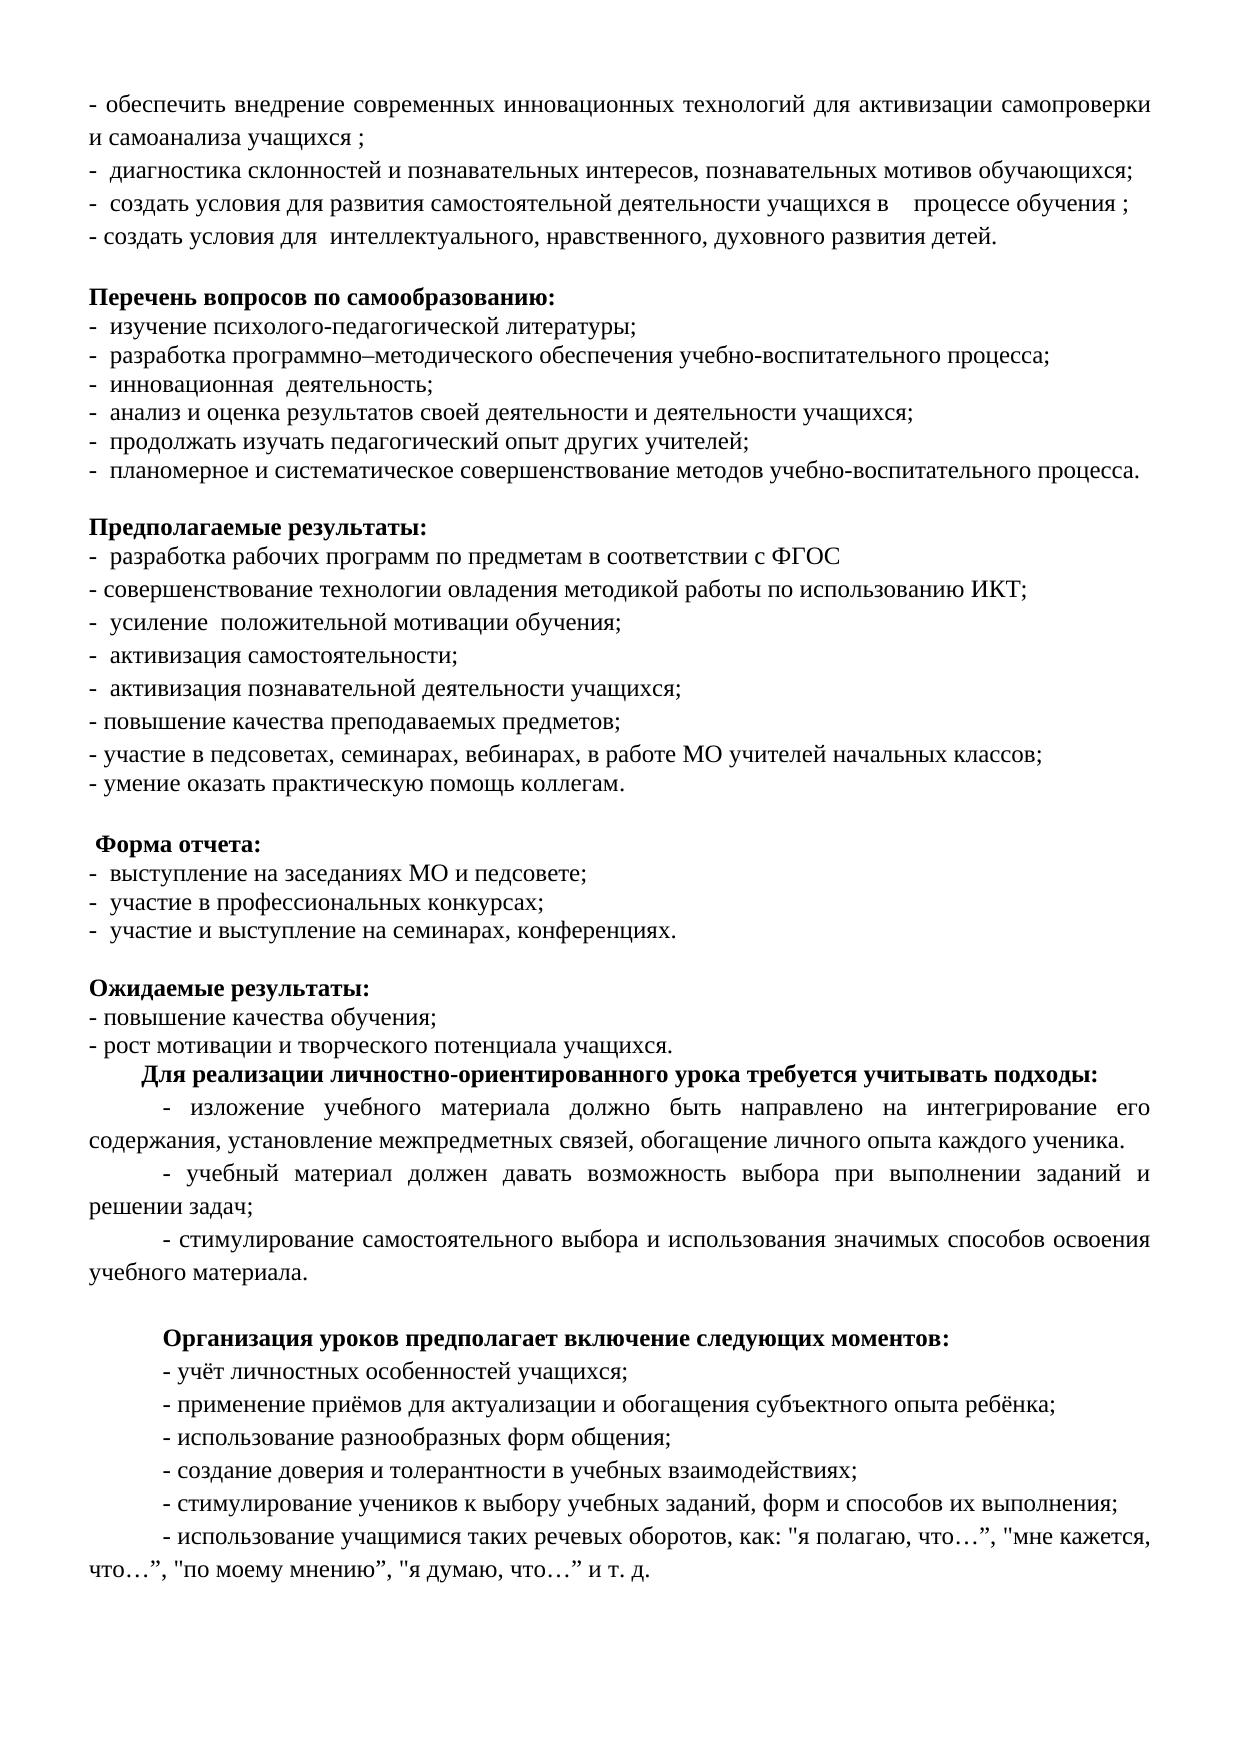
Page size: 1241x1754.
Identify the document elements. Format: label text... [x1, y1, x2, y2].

text - создать условия для развития самостоятельной деятельности учащихся в процессе обучения ; [89, 188, 1152, 216]
list - планомерное и систематическое совершенствование методов учебно-воспитательного процесса. [89, 455, 1152, 484]
text - усиление положительной мотивации обучения; [89, 607, 1152, 636]
text Для реализации личностно-ориентированного урока требуется учитывать подходы: [89, 1059, 1152, 1088]
text - диагностика склонностей и познавательных интересов, познавательных мотивов обучающихся; [89, 155, 1152, 183]
list - рост мотивации и творческого потенциала учащихся. [89, 1030, 1152, 1059]
text Организация уроков предполагает включение следующих моментов: [89, 1323, 1152, 1352]
text Форма отчета: [89, 829, 1152, 858]
list - участие в профессиональных конкурсах; [89, 887, 1152, 915]
text - создать условия для интеллектуального, нравственного, духовного развития детей. [89, 221, 1152, 249]
text - создание доверия и толерантности в учебных взаимодействиях; [89, 1455, 1152, 1484]
text - умение оказать практическую помощь коллегам. [89, 768, 1152, 797]
text - изложение учебного материала должно быть направлено на интегрирование его содержания, установление межпредметных связей, обогащение личного опыта каждого ученика. [89, 1092, 1152, 1154]
list - продолжать изучать педагогический опыт других учителей; [89, 426, 1152, 455]
text - учебный материал должен давать возможность выбора при выполнении заданий и решении задач; [89, 1158, 1152, 1220]
text - разработка рабочих программ по предметам в соответствии с ФГОС [89, 541, 1152, 570]
list - изучение психолого-педагогической литературы; [89, 311, 1152, 340]
text - активизация познавательной деятельности учащихся; [89, 673, 1152, 702]
list - повышение качества обучения; [89, 1002, 1152, 1030]
list - выступление на заседаниях МО и педсовете; [89, 858, 1152, 887]
text - применение приёмов для актуализации и обогащения субъектного опыта ребёнка; [89, 1389, 1152, 1418]
text - учёт личностных особенностей учащихся; [89, 1356, 1152, 1385]
text Предполагаемые результаты: [89, 512, 1152, 541]
text - использование учащимися таких речевых оборотов, как: "я полагаю, что…”, "мне кажется, что…”, "по моему мнению”, "я думаю, что…” и т. д. [89, 1521, 1152, 1583]
text - стимулирование самостоятельного выбора и использования значимых способов освоения учебного материала. [89, 1224, 1152, 1286]
text Перечень вопросов по самообразованию: [89, 282, 1152, 311]
text - совершенствование технологии овладения методикой работы по использованию ИКТ; [89, 574, 1152, 603]
list - участие и выступление на семинарах, конференциях. [89, 915, 1152, 944]
text - использование разнообразных форм общения; [89, 1422, 1152, 1451]
list - разработка программно–методического обеспечения учебно-воспитательного процесса; [89, 340, 1152, 369]
list - инновационная деятельность; [89, 369, 1152, 397]
text - обеспечить внедрение современных инновационных технологий для активизации самопроверки и самоанализа учащихся ; [89, 89, 1152, 150]
list - анализ и оценка результатов своей деятельности и деятельности учащихся; [89, 397, 1152, 426]
text Ожидаемые результаты: [89, 973, 1152, 1002]
text - повышение качества преподаваемых предметов; [89, 706, 1152, 735]
text - активизация самостоятельности; [89, 640, 1152, 669]
text - стимулирование учеников к выбору учебных заданий, форм и способов их выполнения; [89, 1488, 1152, 1517]
text - участие в педсоветах, семинарах, вебинарах, в работе МО учителей начальных классов; [89, 739, 1152, 768]
